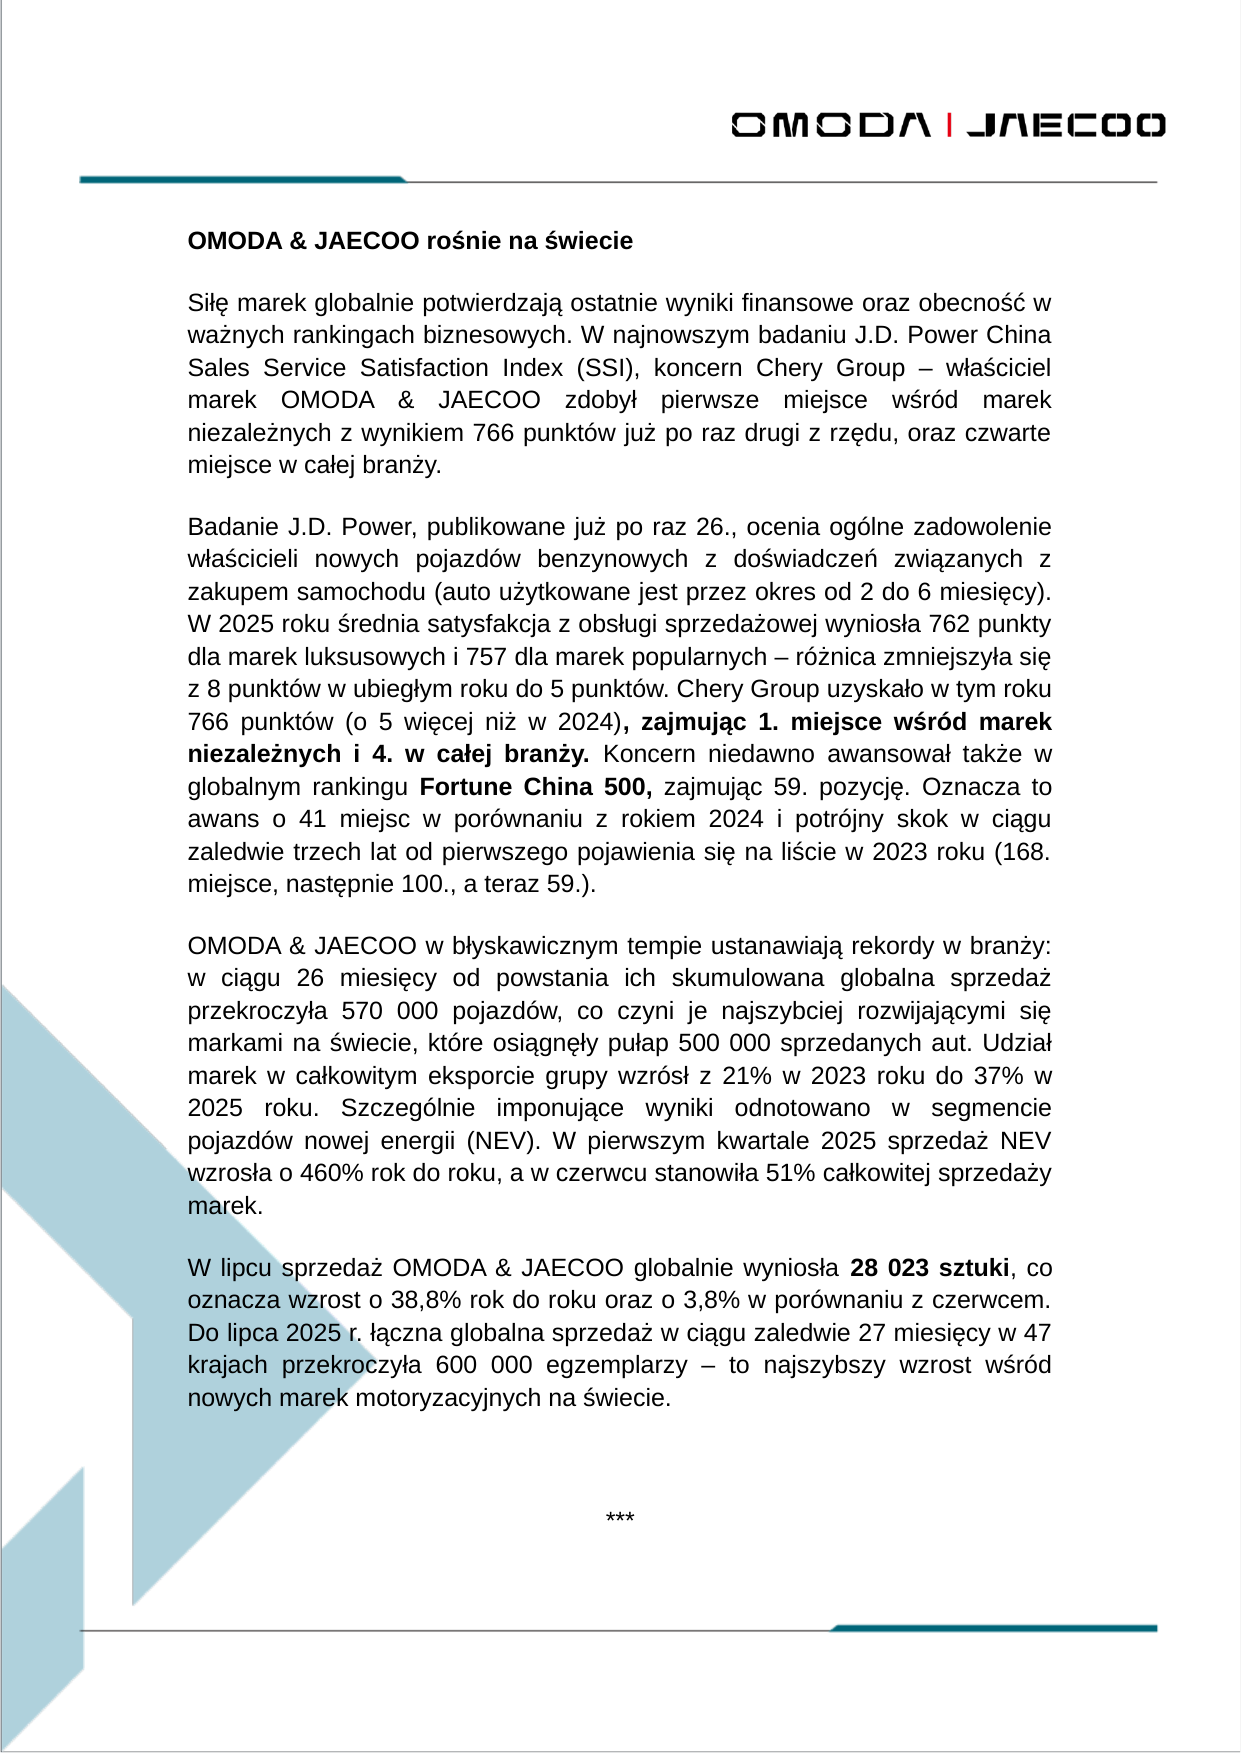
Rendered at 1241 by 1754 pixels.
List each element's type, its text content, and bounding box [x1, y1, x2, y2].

text *** [187, 1504, 1053, 1536]
picture [0, 0, 1241, 1754]
text OMODA & JAECOO rośnie na świecie [187, 224, 1053, 256]
text Badanie J.D. Power, publikowane już po raz 26., ocenia ogólne zadowolenie właścicieli nowych pojazdów benzynowych z doświadczeń związanych z zakupem samochodu (auto użytkowane jest przez okres od 2 do 6 miesięcy). W 2025 roku średnia satysfakcja z obsługi sprzedażowej wyniosła 762 punkty dla marek luksusowych i 757 dla marek popularnych – różnica zmniejszyła się z 8 punktów w ubiegłym roku do 5 punktów. Chery Group uzyskało w tym roku 766 punktów (o 5 więcej niż w 2024), zajmując 1. miejsce wśród marek niezależnych i 4. w całej branży. Koncern niedawno awansował także w globalnym rankingu Fortune China 500, zajmując 59. pozycję. Oznacza to awans o 41 miejsc w porównaniu z rokiem 2024 i potrójny skok w ciągu zaledwie trzech lat od pierwszego pojawienia się na liście w 2023 roku (168. miejsce, następnie 100., a teraz 59.). [187, 510, 1053, 900]
text W lipcu sprzedaż OMODA & JAECOO globalnie wyniosła 28 023 sztuki, co oznacza wzrost o 38,8% rok do roku oraz o 3,8% w porównaniu z czerwcem. Do lipca 2025 r. łączna globalna sprzedaż w ciągu zaledwie 27 miesięcy w 47 krajach przekroczyła 600 000 egzemplarzy – to najszybszy wzrost wśród nowych marek motoryzacyjnych na świecie. [187, 1251, 1053, 1413]
text Siłę marek globalnie potwierdzają ostatnie wyniki finansowe oraz obecność w ważnych rankingach biznesowych. W najnowszym badaniu J.D. Power China Sales Service Satisfaction Index (SSI), koncern Chery Group – właściciel marek OMODA & JAECOO zdobył pierwsze miejsce wśród marek niezależnych z wynikiem 766 punktów już po raz drugi z rzędu, oraz czwarte miejsce w całej branży. [187, 286, 1053, 481]
text OMODA & JAECOO w błyskawicznym tempie ustanawiają rekordy w branży: w ciągu 26 miesięcy od powstania ich skumulowana globalna sprzedaż przekroczyła 570 000 pojazdów, co czyni je najszybciej rozwijającymi się markami na świecie, które osiągnęły pułap 500 000 sprzedanych aut. Udział marek w całkowitym eksporcie grupy wzrósł z 21% w 2023 roku do 37% w 2025 roku. Szczególnie imponujące wyniki odnotowano w segmencie pojazdów nowej energii (NEV). W pierwszym kwartale 2025 sprzedaż NEV wzrosła o 460% rok do roku, a w czerwcu stanowiła 51% całkowitej sprzedaży marek. [187, 929, 1053, 1221]
